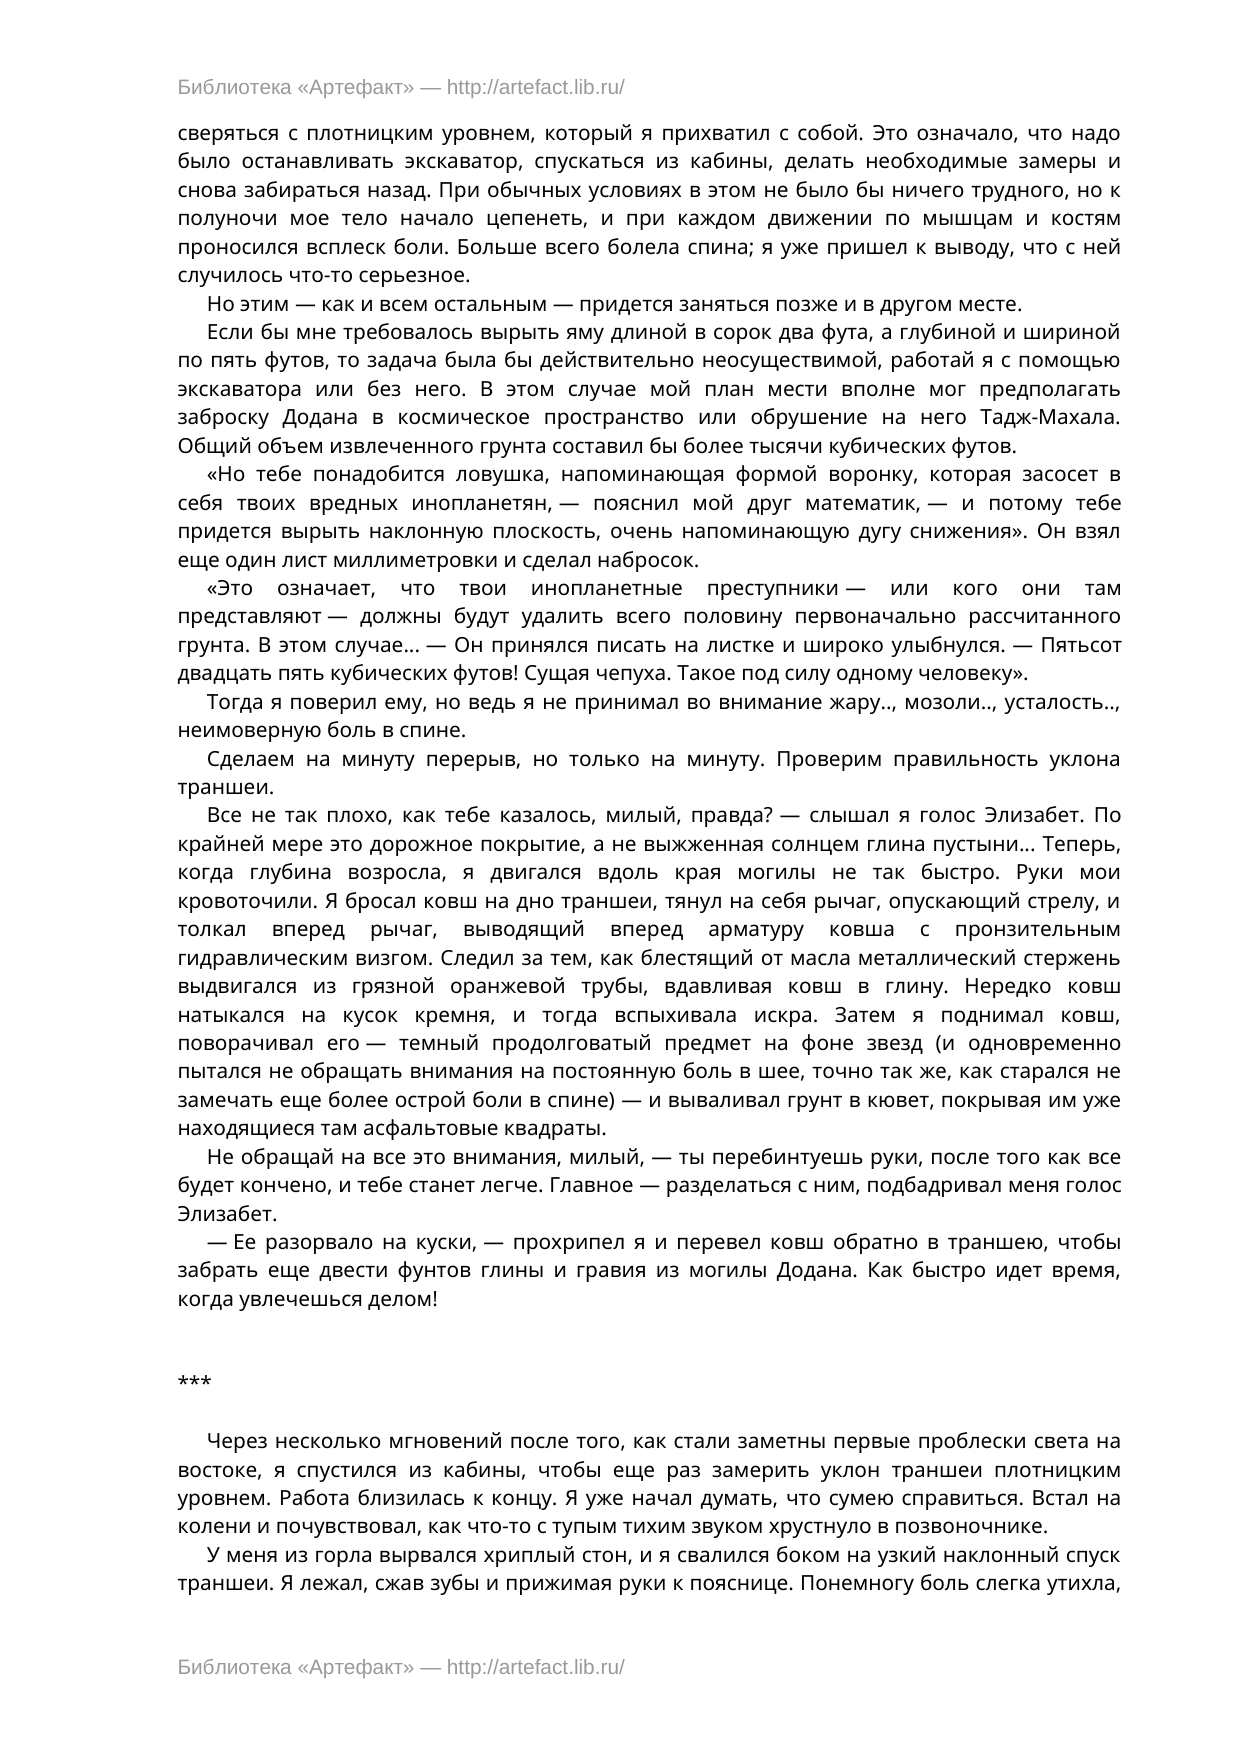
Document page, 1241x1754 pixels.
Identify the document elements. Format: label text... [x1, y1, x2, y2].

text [177, 1540, 1122, 1597]
text «Это означает, что твои инопланетные преступники — или кого они там представляют — должны будут удалить всего половину первоначально рассчитанного грунта. В этом случае... — Он принялся писать на листке и широко улыбнулся. — Пятьсот двадцать пять кубических футов! Сущая чепуха. Такое под силу одному человеку». [177, 573, 1122, 687]
text Сделаем на минуту перерыв, но только на минуту. Проверим правильность уклона траншеи. [177, 744, 1122, 801]
text Если бы мне требовалось вырыть яму длиной в сорок два фута, а глубиной и шириной по пять футов, то задача была бы действительно неосуществимой, работай я с помощью экскаватора или без него. В этом случае мой план мести вполне мог предполагать заброску Додана в космическое пространство или обрушение на него Тадж-Махала. Общий объем извлеченного грунта составил бы более тысячи кубических футов. [177, 317, 1122, 459]
text Тогда я поверил ему, но ведь я не принимал во внимание жару.., мозоли.., усталость.., неимоверную боль в спине. [177, 687, 1122, 744]
text Не обращай на все это внимания, милый, — ты перебинтуешь руки, после того как все будет кончено, и тебе станет легче. Главное — разделаться с ним, подбадривал меня голос Элизабет. [177, 1142, 1122, 1227]
text Через несколько мгновений после того, как стали заметны первые проблески света на востоке, я спустился из кабины, чтобы еще раз замерить уклон траншеи плотницким уровнем. Работа близилась к концу. Я уже начал думать, что сумею справиться. Встал на колени и почувствовал, как что-то с тупым тихим звуком хрустнуло в позвоночнике. [177, 1426, 1122, 1540]
text *** [177, 1369, 1122, 1398]
text — Ее разорвало на куски, — прохрипел я и перевел ковш обратно в траншею, чтобы забрать еще двести фунтов глины и гравия из могилы Додана. Как быстро идет время, когда увлечешься делом! [177, 1227, 1122, 1312]
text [177, 118, 1122, 289]
text Но этим — как и всем остальным — придется заняться позже и в другом месте. [177, 289, 1122, 317]
text Все не так плохо, как тебе казалось, милый, правда? — слышал я голос Элизабет. По крайней мере это дорожное покрытие, а не выжженная солнцем глина пустыни... Теперь, когда глубина возросла, я двигался вдоль края могилы не так быстро. Руки мои кровоточили. Я бросал ковш на дно траншеи, тянул на себя рычаг, опускающий стрелу, и толкал вперед рычаг, выводящий вперед арматуру ковша с пронзительным гидравлическим визгом. Следил за тем, как блестящий от масла металлический стержень выдвигался из грязной оранжевой трубы, вдавливая ковш в глину. Нередко ковш натыкался на кусок кремня, и тогда вспыхивала искра. Затем я поднимал ковш, поворачивал его — темный продолговатый предмет на фоне звезд (и одновременно пытался не обращать внимания на постоянную боль в шее, точно так же, как старался не замечать еще более острой боли в спине) — и вываливал грунт в кювет, покрывая им уже находящиеся там асфальтовые квадраты. [177, 801, 1122, 1142]
text «Но тебе понадобится ловушка, напоминающая формой воронку, которая засосет в себя твоих вредных инопланетян, — пояснил мой друг математик, — и потому тебе придется вырыть наклонную плоскость, очень напоминающую дугу снижения». Он взял еще один лист миллиметровки и сделал набросок. [177, 459, 1122, 573]
